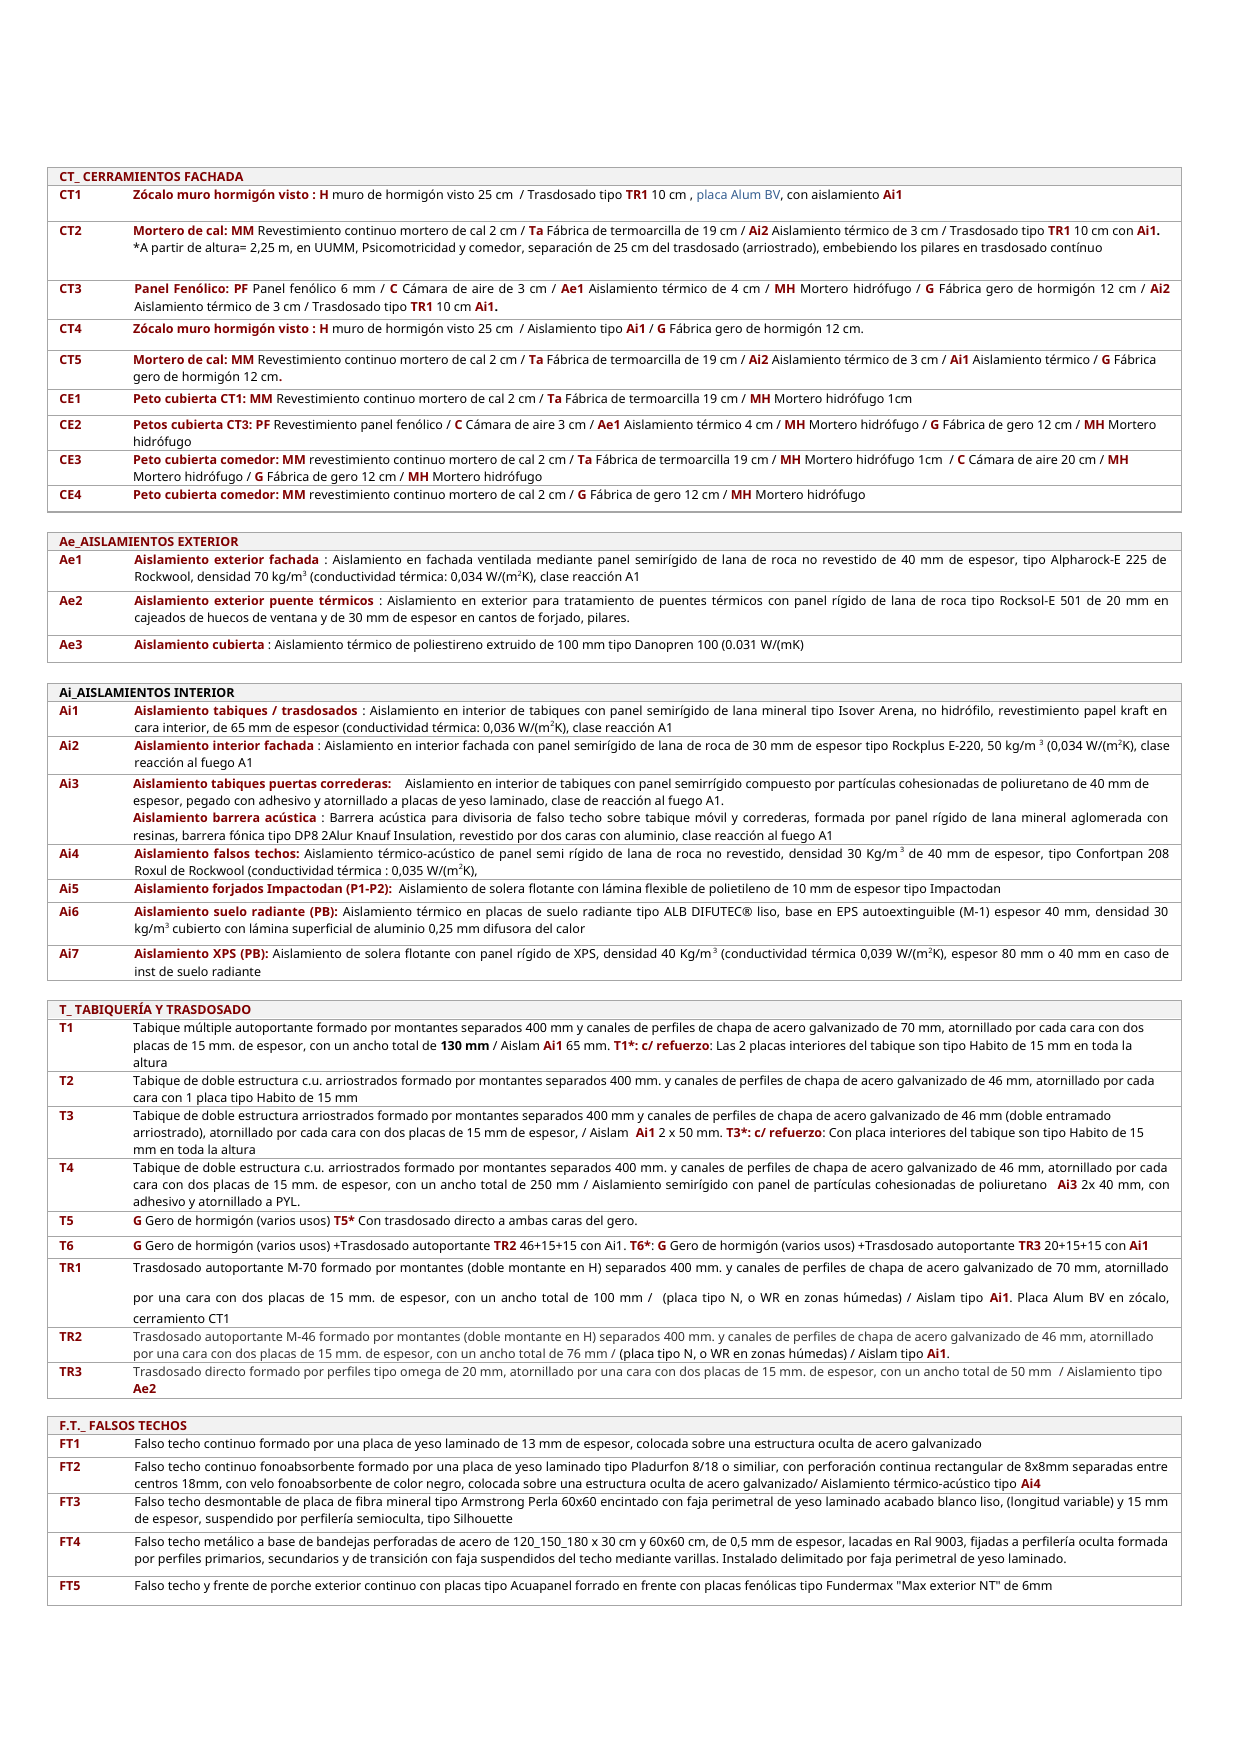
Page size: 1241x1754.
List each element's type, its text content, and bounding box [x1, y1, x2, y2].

table_cell CT4 Zócalo muro hormigón visto : H muro de hormigón visto 25 cm / Aislamiento tipo Ai1 / G Fábrica gero de hormigón 12 cm. [48, 320, 1181, 350]
table_cell Ae1 Aislamiento exterior fachada : Aislamiento en fachada ventilada mediante panel semirígido de lana de roca no revestido de 40 mm de espesor, tipo Alpharock-E 225 de Rockwool, densidad 70 kg/m3 (conductividad térmica: 0,034 W/(m2K), clase reacción A1 [48, 551, 1181, 591]
table_cell CE2 Petos cubierta CT3: PF Revestimiento panel fenólico / C Cámara de aire 3 cm / Ae1 Aislamiento térmico 4 cm / MH Mortero hidrófugo / G Fábrica de gero 12 cm / MH Mortero hidrófugo [48, 416, 1181, 450]
table_cell CE1 Peto cubierta CT1: MM Revestimiento continuo mortero de cal 2 cm / Ta Fábrica de termoarcilla 19 cm / MH Mortero hidrófugo 1cm [48, 390, 1181, 415]
table_header CT_ CERRAMIENTOS FACHADA [48, 168, 1181, 185]
table_cell TR2 Trasdosado autoportante M-46 formado por montantes (doble montante en H) separados 400 mm. y canales de perfiles de chapa de acero galvanizado de 46 mm, atornillado por una cara con dos placas de 15 mm. de espesor, con un ancho total de 76 mm / (placa tipo N, o WR en zonas húmedas) / Aislam tipo Ai1. [48, 1328, 1181, 1362]
table_cell T1 Tabique múltiple autoportante formado por montantes separados 400 mm y canales de perfiles de chapa de acero galvanizado de 70 mm, atornillado por cada cara con dos placas de 15 mm. de espesor, con un ancho total de 130 mm / Aislam Ai1 65 mm. T1*: c/ refuerzo: Las 2 placas interiores del tabique son tipo Habito de 15 mm en toda la altura [48, 1020, 1181, 1071]
table_cell Ai1 Aislamiento tabiques / trasdosados : Aislamiento en interior de tabiques con panel semirígido de lana mineral tipo Isover Arena, no hidrófilo, revestimiento papel kraft en cara interior, de 65 mm de espesor (conductividad térmica: 0,036 W/(m2K), clase reacción A1 [48, 702, 1181, 736]
table_cell TR3 Trasdosado directo formado por perfiles tipo omega de 20 mm, atornillado por una cara con dos placas de 15 mm. de espesor, con un ancho total de 50 mm / Aislamiento tipo Ae2 [48, 1363, 1181, 1397]
table_cell T5 G Gero de hormigón (varios usos) T5* Con trasdosado directo a ambas caras del gero. [48, 1212, 1181, 1236]
table_cell Ae2 Aislamiento exterior puente térmicos : Aislamiento en exterior para tratamiento de puentes térmicos con panel rígido de lana de roca tipo Rocksol-E 501 de 20 mm en cajeados de huecos de ventana y de 30 mm de espesor en cantos de forjado, pilares. [48, 592, 1181, 635]
table_cell T6 G Gero de hormigón (varios usos) +Trasdosado autoportante TR2 46+15+15 con Ai1. T6*: G Gero de hormigón (varios usos) +Trasdosado autoportante TR3 20+15+15 con Ai1 [48, 1237, 1181, 1258]
table_cell Ai6 Aislamiento suelo radiante (PB): Aislamiento térmico en placas de suelo radiante tipo ALB DIFUTEC® liso, base en EPS autoextinguible (M-1) espesor 40 mm, densidad 30 kg/m3 cubierto con lámina superficial de aluminio 0,25 mm difusora del calor [48, 903, 1181, 944]
table_header T_ TABIQUERÍA Y TRASDOSADO [48, 1001, 1181, 1018]
table_cell T4 Tabique de doble estructura c.u. arriostrados formado por montantes separados 400 mm. y canales de perfiles de chapa de acero galvanizado de 46 mm, atornillado por cada cara con dos placas de 15 mm. de espesor, con un ancho total de 250 mm / Aislamiento semirígido con panel de partículas cohesionadas de poliuretano Ai3 2x 40 mm, con adhesivo y atornillado a PYL. [48, 1159, 1181, 1211]
table_cell Ai3 Aislamiento tabiques puertas correderas: Aislamiento en interior de tabiques con panel semirrígido compuesto por partículas cohesionadas de poliuretano de 40 mm de espesor, pegado con adhesivo y atornillado a placas de yeso laminado, clase de reacción al fuego A1. Aislamiento barrera acústica : Barrera acústica para divisoria de falso techo sobre tabique móvil y correderas, formada por panel rígido de lana mineral aglomerada con resinas, barrera fónica tipo DP8 2Alur Knauf Insulation, revestido por dos caras con aluminio, clase reacción al fuego A1 [48, 775, 1181, 844]
table_cell FT3 Falso techo desmontable de placa de fibra mineral tipo Armstrong Perla 60x60 encintado con faja perimetral de yeso laminado acabado blanco liso, (longitud variable) y 15 mm de espesor, suspendido por perfilería semioculta, tipo Silhouette [48, 1494, 1181, 1532]
table_cell CE3 Peto cubierta comedor: MM revestimiento continuo mortero de cal 2 cm / Ta Fábrica de termoarcilla 19 cm / MH Mortero hidrófugo 1cm / C Cámara de aire 20 cm / MH Mortero hidrófugo / G Fábrica de gero 12 cm / MH Mortero hidrófugo [48, 451, 1181, 485]
table_header Ai_AISLAMIENTOS INTERIOR [48, 684, 1181, 701]
table_cell CT5 Mortero de cal: MM Revestimiento continuo mortero de cal 2 cm / Ta Fábrica de termoarcilla de 19 cm / Ai2 Aislamiento térmico de 3 cm / Ai1 Aislamiento térmico / G Fábrica gero de hormigón 12 cm. [48, 351, 1181, 389]
table_cell FT5 Falso techo y frente de porche exterior continuo con placas tipo Acuapanel forrado en frente con placas fenólicas tipo Fundermax "Max exterior NT" de 6mm [48, 1577, 1181, 1604]
table_cell Ai2 Aislamiento interior fachada : Aislamiento en interior fachada con panel semirígido de lana de roca de 30 mm de espesor tipo Rockplus E-220, 50 kg/m3 (0,034 W/(m2K), clase reacción al fuego A1 [48, 737, 1181, 774]
table_cell CT2 Mortero de cal: MM Revestimiento continuo mortero de cal 2 cm / Ta Fábrica de termoarcilla de 19 cm / Ai2 Aislamiento térmico de 3 cm / Trasdosado tipo TR1 10 cm con Ai1. *A partir de altura= 2,25 m, en UUMM, Psicomotricidad y comedor, separación de 25 cm del trasdosado (arriostrado), embebiendo los pilares en trasdosado contínuo [48, 222, 1181, 279]
table_cell CE4 Peto cubierta comedor: MM revestimiento continuo mortero de cal 2 cm / G Fábrica de gero 12 cm / MH Mortero hidrófugo [48, 486, 1181, 511]
table_cell FT2 Falso techo continuo fonoabsorbente formado por una placa de yeso laminado tipo Pladurfon 8/18 o similiar, con perforación continua rectangular de 8x8mm separadas entre centros 18mm, con velo fonoabsorbente de color negro, colocada sobre una estructura oculta de acero galvanizado/ Aislamiento térmico-acústico tipo Ai4 [48, 1458, 1181, 1492]
table_cell CT1 Zócalo muro hormigón visto : H muro de hormigón visto 25 cm / Trasdosado tipo TR1 10 cm , placa Alum BV, con aislamiento Ai1 [48, 186, 1181, 221]
table_cell Ai4 Aislamiento falsos techos: Aislamiento térmico-acústico de panel semi rígido de lana de roca no revestido, densidad 30 Kg/m3 de 40 mm de espesor, tipo Confortpan 208 Roxul de Rockwool (conductividad térmica : 0,035 W/(m2K), [48, 845, 1181, 879]
table_cell FT1 Falso techo continuo formado por una placa de yeso laminado de 13 mm de espesor, colocada sobre una estructura oculta de acero galvanizado [48, 1435, 1181, 1457]
table_header F.T._ FALSOS TECHOS [48, 1417, 1181, 1434]
table_header Ae_AISLAMIENTOS EXTERIOR [48, 533, 1181, 550]
table_cell TR1 Trasdosado autoportante M-70 formado por montantes (doble montante en H) separados 400 mm. y canales de perfiles de chapa de acero galvanizado de 70 mm, atornillado por una cara con dos placas de 15 mm. de espesor, con un ancho total de 100 mm / (placa tipo N, o WR en zonas húmedas) / Aislam tipo Ai1. Placa Alum BV en zócalo, cerramiento CT1 [48, 1259, 1181, 1327]
table_cell T2 Tabique de doble estructura c.u. arriostrados formado por montantes separados 400 mm. y canales de perfiles de chapa de acero galvanizado de 46 mm, atornillado por cada cara con 1 placa tipo Habito de 15 mm [48, 1072, 1181, 1106]
table_cell T3 Tabique de doble estructura arriostrados formado por montantes separados 400 mm y canales de perfiles de chapa de acero galvanizado de 46 mm (doble entramado arriostrado), atornillado por cada cara con dos placas de 15 mm de espesor, / Aislam Ai1 2 x 50 mm. T3*: c/ refuerzo: Con placa interiores del tabique son tipo Habito de 15 mm en toda la altura [48, 1107, 1181, 1158]
table_cell Ai5 Aislamiento forjados Impactodan (P1-P2): Aislamiento de solera flotante con lámina flexible de polietileno de 10 mm de espesor tipo Impactodan [48, 880, 1181, 902]
table_cell Ai7 Aislamiento XPS (PB): Aislamiento de solera flotante con panel rígido de XPS, densidad 40 Kg/m3 (conductividad térmica 0,039 W/(m2K), espesor 80 mm o 40 mm en caso de inst de suelo radiante [48, 946, 1181, 980]
table_cell FT4 Falso techo metálico a base de bandejas perforadas de acero de 120_150_180 x 30 cm y 60x60 cm, de 0,5 mm de espesor, lacadas en Ral 9003, fijadas a perfilería oculta formada por perfiles primarios, secundarios y de transición con faja suspendidos del techo mediante varillas. Instalado delimitado por faja perimetral de yeso laminado. [48, 1533, 1181, 1576]
table_cell CT3 Panel Fenólico: PF Panel fenólico 6 mm / C Cámara de aire de 3 cm / Ae1 Aislamiento térmico de 4 cm / MH Mortero hidrófugo / G Fábrica gero de hormigón 12 cm / Ai2 Aislamiento térmico de 3 cm / Trasdosado tipo TR1 10 cm Ai1. [48, 281, 1181, 319]
table_cell Ae3 Aislamiento cubierta : Aislamiento térmico de poliestireno extruido de 100 mm tipo Danopren 100 (0.031 W/(mK) [48, 636, 1181, 662]
